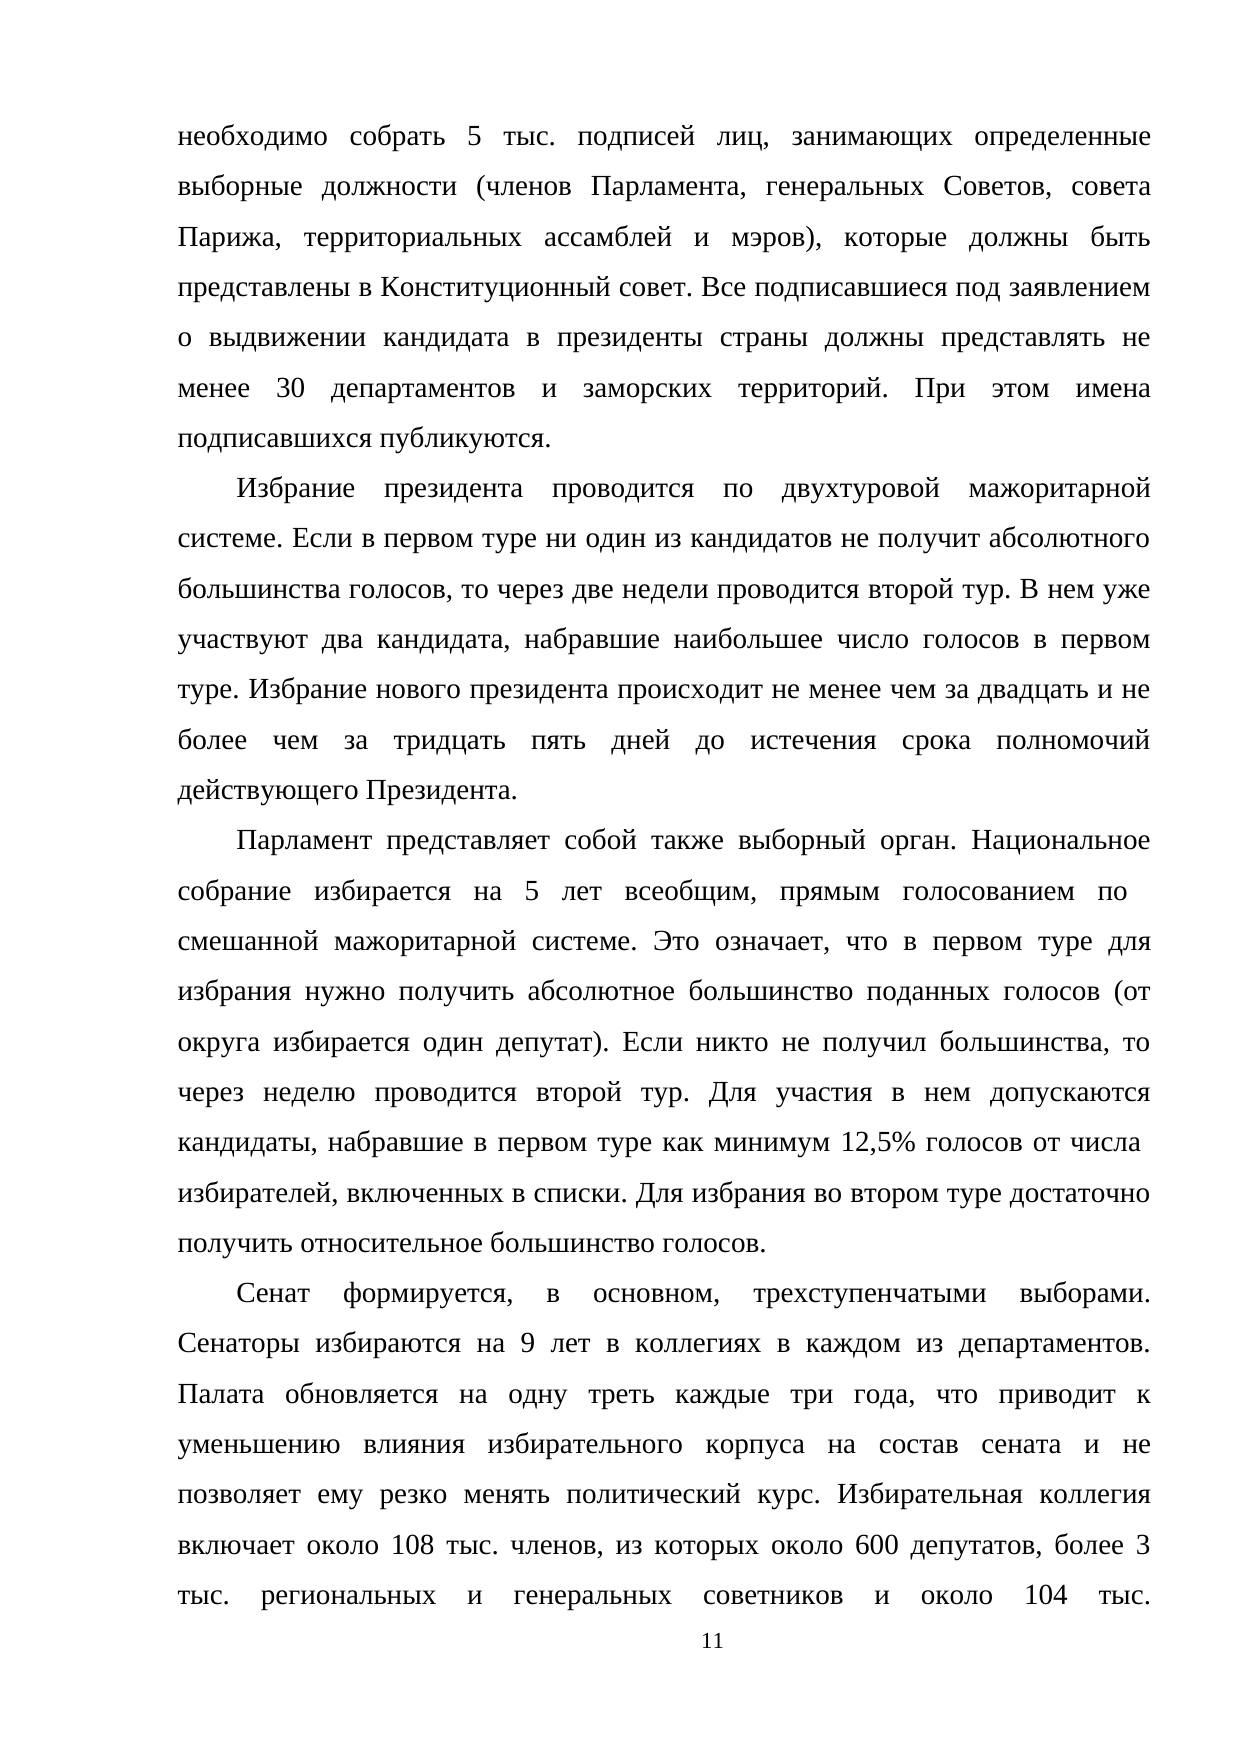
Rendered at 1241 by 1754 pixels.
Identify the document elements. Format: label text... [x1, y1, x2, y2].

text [177, 1275, 1152, 1611]
text Избрание президента проводится по двухтуровой мажоритарной системе. Если в первом туре ни один из кандидатов не получит абсолютного большинства голосов, то через две недели проводится второй тур. В нем уже участвуют два кандидата, набравшие наибольшее число голосов в первом туре. Избрание нового президента происходит не менее чем за двадцать и не более чем за тридцать пять дней до истечения срока полномочий действующего Президента. [177, 470, 1152, 806]
text Парламент представляет собой также выборный орган. Национальное собрание избирается на 5 лет всеобщим, прямым голосованием по смешанной мажоритарной системе. Это означает, что в первом туре для избрания нужно получить абсолютное большинство поданных голосов (от округа избирается один депутат). Если никто не получил большинства, то через неделю проводится второй тур. Для участия в нем допускаются кандидаты, набравшие в первом туре как минимум 12,5% голосов от числа избирателей, включенных в списки. Для избрания во втором туре достаточно получить относительное большинство голосов. [177, 822, 1152, 1258]
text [177, 118, 1152, 453]
